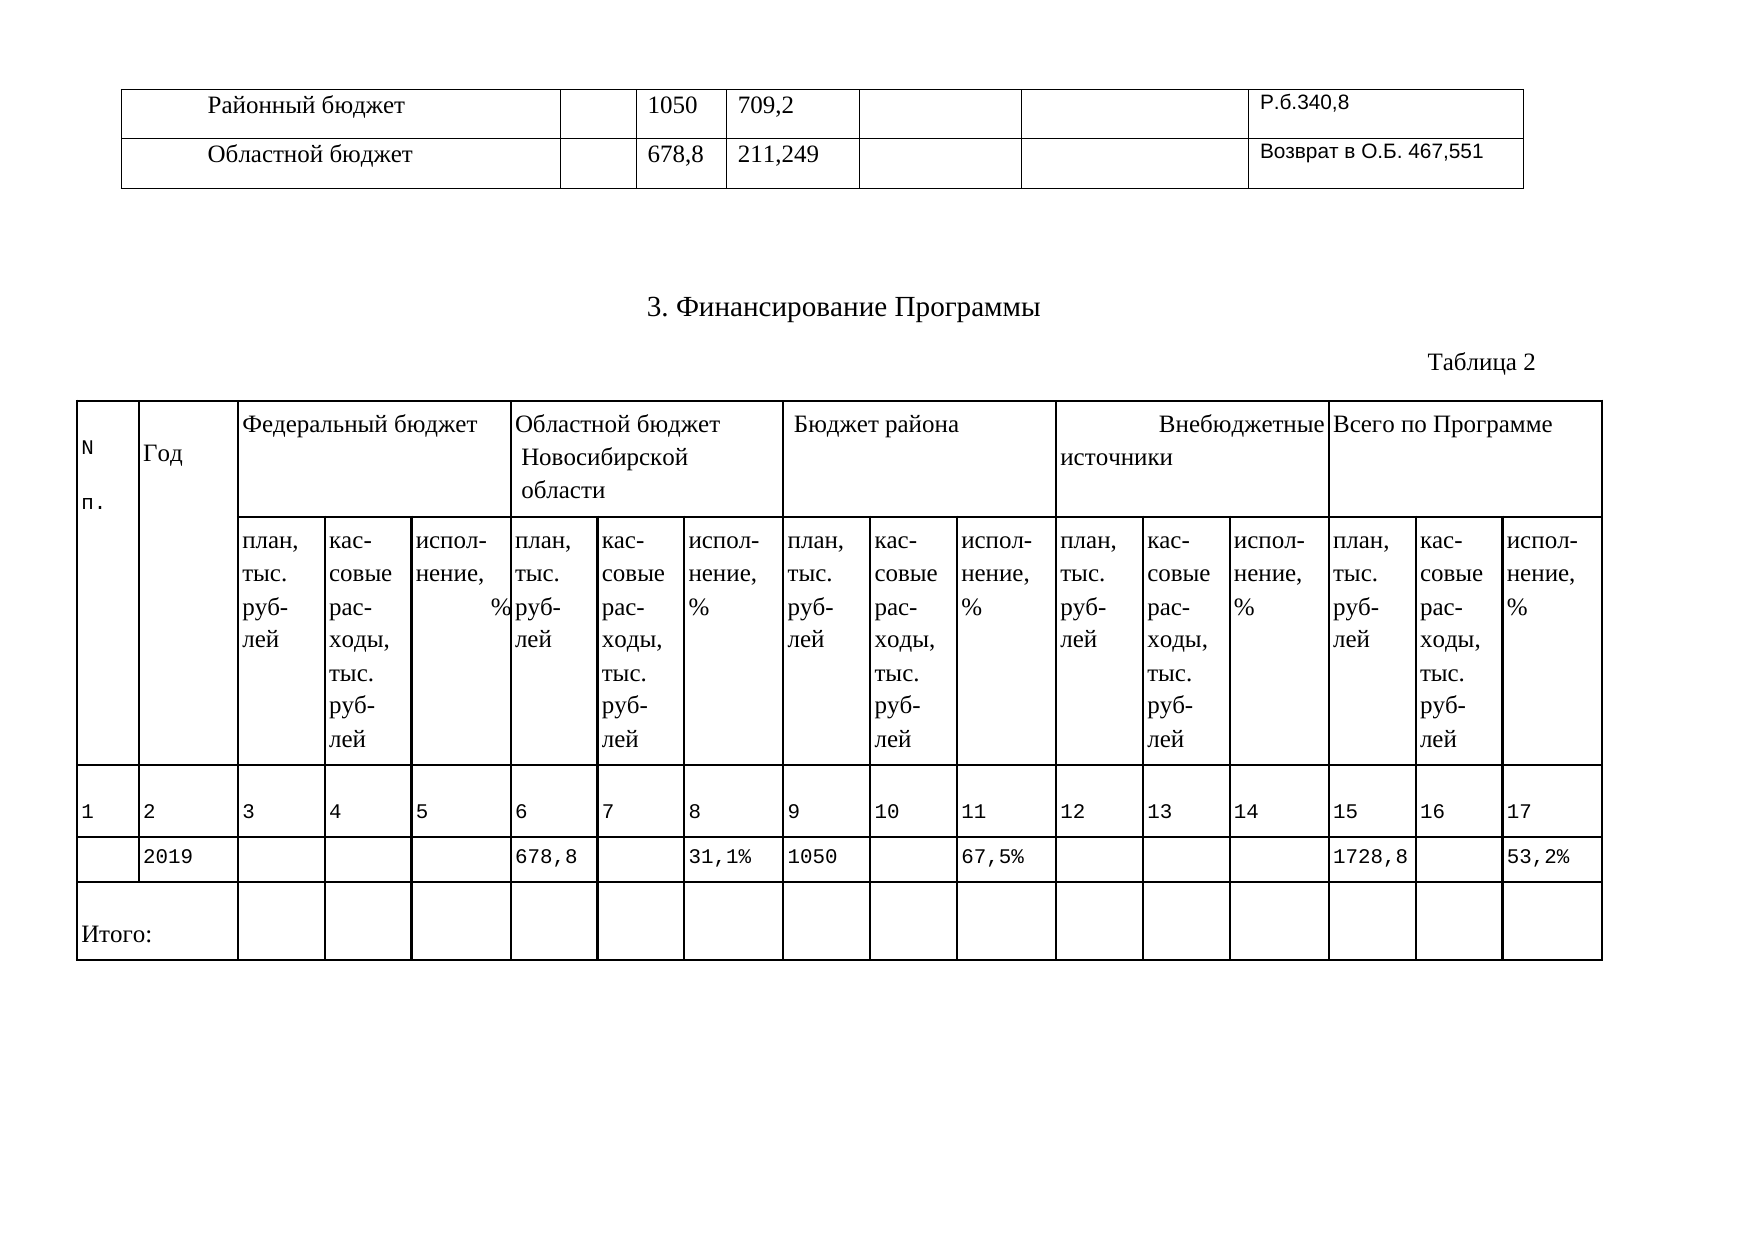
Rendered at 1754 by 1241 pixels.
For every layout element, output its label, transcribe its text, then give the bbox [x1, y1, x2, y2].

table_cell 10 [871, 766, 956, 836]
table_header Год [140, 402, 237, 764]
text 3. Финансирование Программы [77, 289, 1536, 323]
table_header Бюджет района [784, 402, 1055, 516]
table_cell кас- совые рас- ходы, тыс. руб- лей [1417, 518, 1501, 764]
table_cell [1191, 90, 1248, 138]
table_cell 211,249 [727, 139, 859, 187]
table_cell [1057, 838, 1142, 881]
table_cell [860, 90, 971, 138]
table_cell 3 [239, 766, 324, 836]
table_cell [971, 90, 1021, 138]
table_cell план, тыс. руб- лей [1057, 518, 1142, 764]
table_cell 1 [78, 766, 138, 836]
table_cell план, тыс. руб- лей [239, 518, 324, 764]
table_cell [326, 883, 410, 959]
table_cell [784, 883, 869, 959]
table_cell 709,2 [727, 90, 859, 138]
table_cell кас- совые рас- ходы, тыс. руб- лей [599, 518, 683, 764]
table_cell испол- нение, % [1504, 518, 1601, 764]
table_cell 1050 [637, 90, 726, 138]
table_cell 16 [1417, 766, 1501, 836]
table_cell 7 [599, 766, 683, 836]
table_header N п. [78, 402, 138, 764]
table_cell [78, 838, 138, 881]
table_header Федеральный бюджет [239, 402, 510, 516]
table_cell [1022, 90, 1191, 138]
table_cell кас- совые рас- ходы, тыс. руб- лей [1144, 518, 1229, 764]
table_cell 17 [1504, 766, 1601, 836]
table_cell 678,8 [637, 139, 726, 187]
table_cell [971, 139, 1021, 187]
table_cell 11 [958, 766, 1055, 836]
table_cell 13 [1144, 766, 1229, 836]
table_header Областной бюджет Новосибирской области [512, 402, 782, 516]
table_cell план, тыс. руб- лей [784, 518, 869, 764]
table_cell 9 [784, 766, 869, 836]
table_cell [1057, 883, 1142, 959]
table_cell 8 [685, 766, 782, 836]
table_cell [1191, 139, 1248, 187]
table_cell 12 [1057, 766, 1142, 836]
table_cell план, тыс. руб- лей [1330, 518, 1415, 764]
table_cell [1231, 883, 1328, 959]
table_cell Районный бюджет [122, 90, 560, 138]
table_cell испол- нение, % [413, 518, 510, 764]
table_cell [1330, 883, 1415, 959]
table_cell 15 [1330, 766, 1415, 836]
table_cell [685, 883, 782, 959]
table_cell испол- нение, % [685, 518, 782, 764]
table_cell [871, 883, 956, 959]
table_cell 1728,8 [1330, 838, 1415, 881]
table_cell [1231, 838, 1328, 881]
table_cell 2 [140, 766, 237, 836]
table_header Внебюджетные источники [1057, 402, 1328, 516]
table_header Всего по Программе [1330, 402, 1601, 516]
table_cell 31,1% [685, 838, 782, 881]
table_cell план, тыс. руб- лей [512, 518, 596, 764]
table_cell 678,8 [512, 838, 596, 881]
table_cell [326, 838, 410, 881]
table_cell [1417, 838, 1501, 881]
table_cell [958, 883, 1055, 959]
table_cell Областной бюджет [122, 139, 560, 187]
table_cell [1417, 883, 1501, 959]
table_cell испол- нение, % [958, 518, 1055, 764]
text Таблица 2 [77, 347, 1536, 376]
table_cell Итого: [78, 883, 237, 959]
table_cell [1144, 883, 1229, 959]
table_cell [413, 883, 510, 959]
table_cell кас- совые рас- ходы, тыс. руб- лей [871, 518, 956, 764]
table_cell [239, 883, 324, 959]
table_cell испол- нение, % [1231, 518, 1328, 764]
table_cell [871, 838, 956, 881]
table_cell [239, 838, 324, 881]
table_cell 1050 [784, 838, 869, 881]
table_cell 4 [326, 766, 410, 836]
table_cell Р.б.340,8 [1249, 90, 1523, 138]
table_cell [1144, 838, 1229, 881]
table_cell [599, 883, 683, 959]
table_cell 2019 [140, 838, 237, 881]
table_cell [413, 838, 510, 881]
table_cell [561, 139, 636, 187]
table_cell [1022, 139, 1191, 187]
table_cell [599, 838, 683, 881]
table_cell 5 [413, 766, 510, 836]
table_cell 67,5% [958, 838, 1055, 881]
table_cell [860, 139, 971, 187]
table_cell Возврат в О.Б. 467,551 [1249, 139, 1523, 187]
table_cell [1504, 883, 1601, 959]
table_cell кас- совые рас- ходы, тыс. руб- лей [326, 518, 410, 764]
table_cell [561, 90, 636, 138]
table_cell 14 [1231, 766, 1328, 836]
table_cell [512, 883, 596, 959]
table_cell 6 [512, 766, 596, 836]
table_cell 53,2% [1504, 838, 1601, 881]
